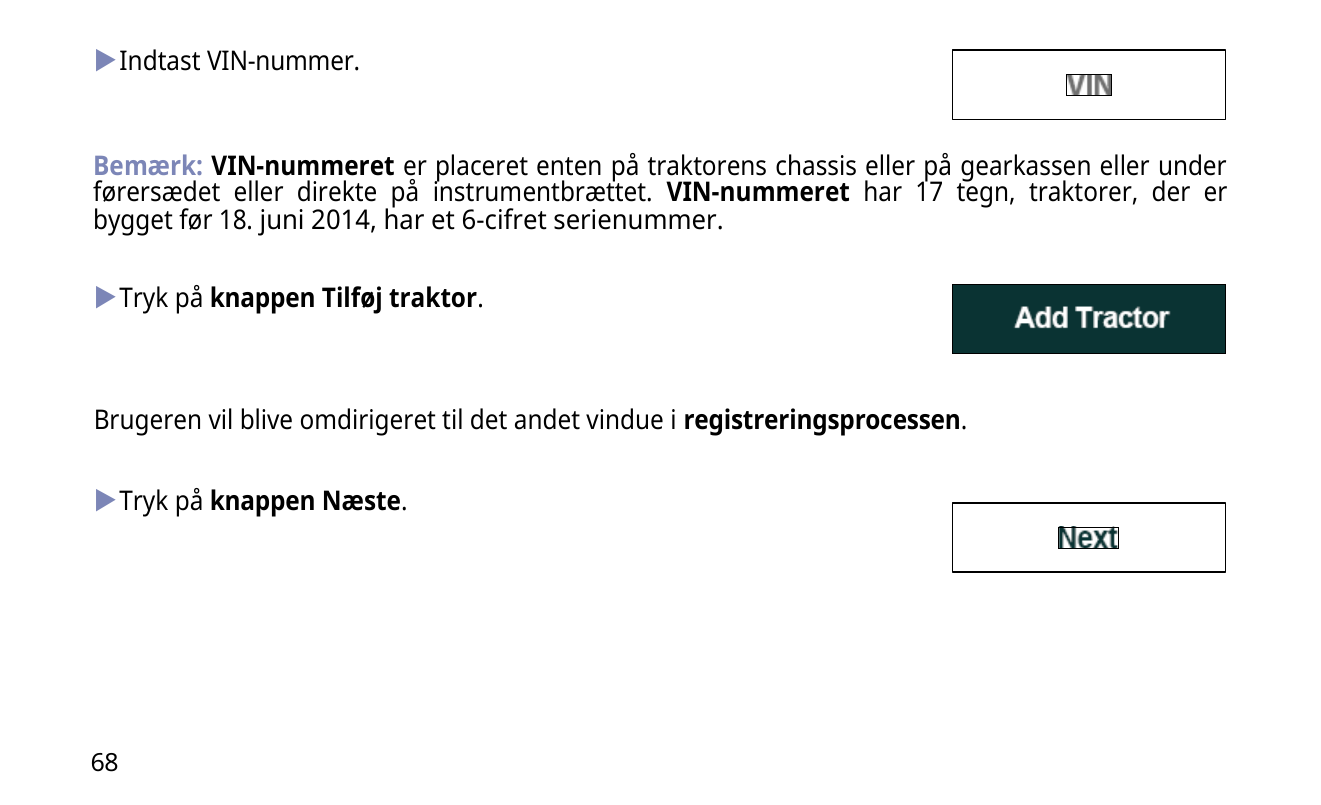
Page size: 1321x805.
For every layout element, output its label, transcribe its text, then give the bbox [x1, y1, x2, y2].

picture [1067, 78, 1111, 95]
picture [1059, 528, 1118, 548]
list Tryk på knappen Næste. [93, 482, 1258, 518]
list Tryk på knappen Tilføj traktor. [93, 278, 1258, 315]
text Brugeren vil blive omdirigeret til det andet vindue i registreringsprocessen. [93, 401, 1258, 437]
text Bemærk: VIN-nummeret er placeret enten på traktorens chassis eller på gearkassen eller under førersædet eller direkte på instrumentbrættet. VIN-nummeret har 17 tegn, traktorer, der er bygget før 18. juni 2014, har et 6-cifret serienummer. [93, 153, 1228, 237]
picture [953, 315, 1225, 353]
list Indtast VIN-nummer. [93, 41, 1258, 78]
